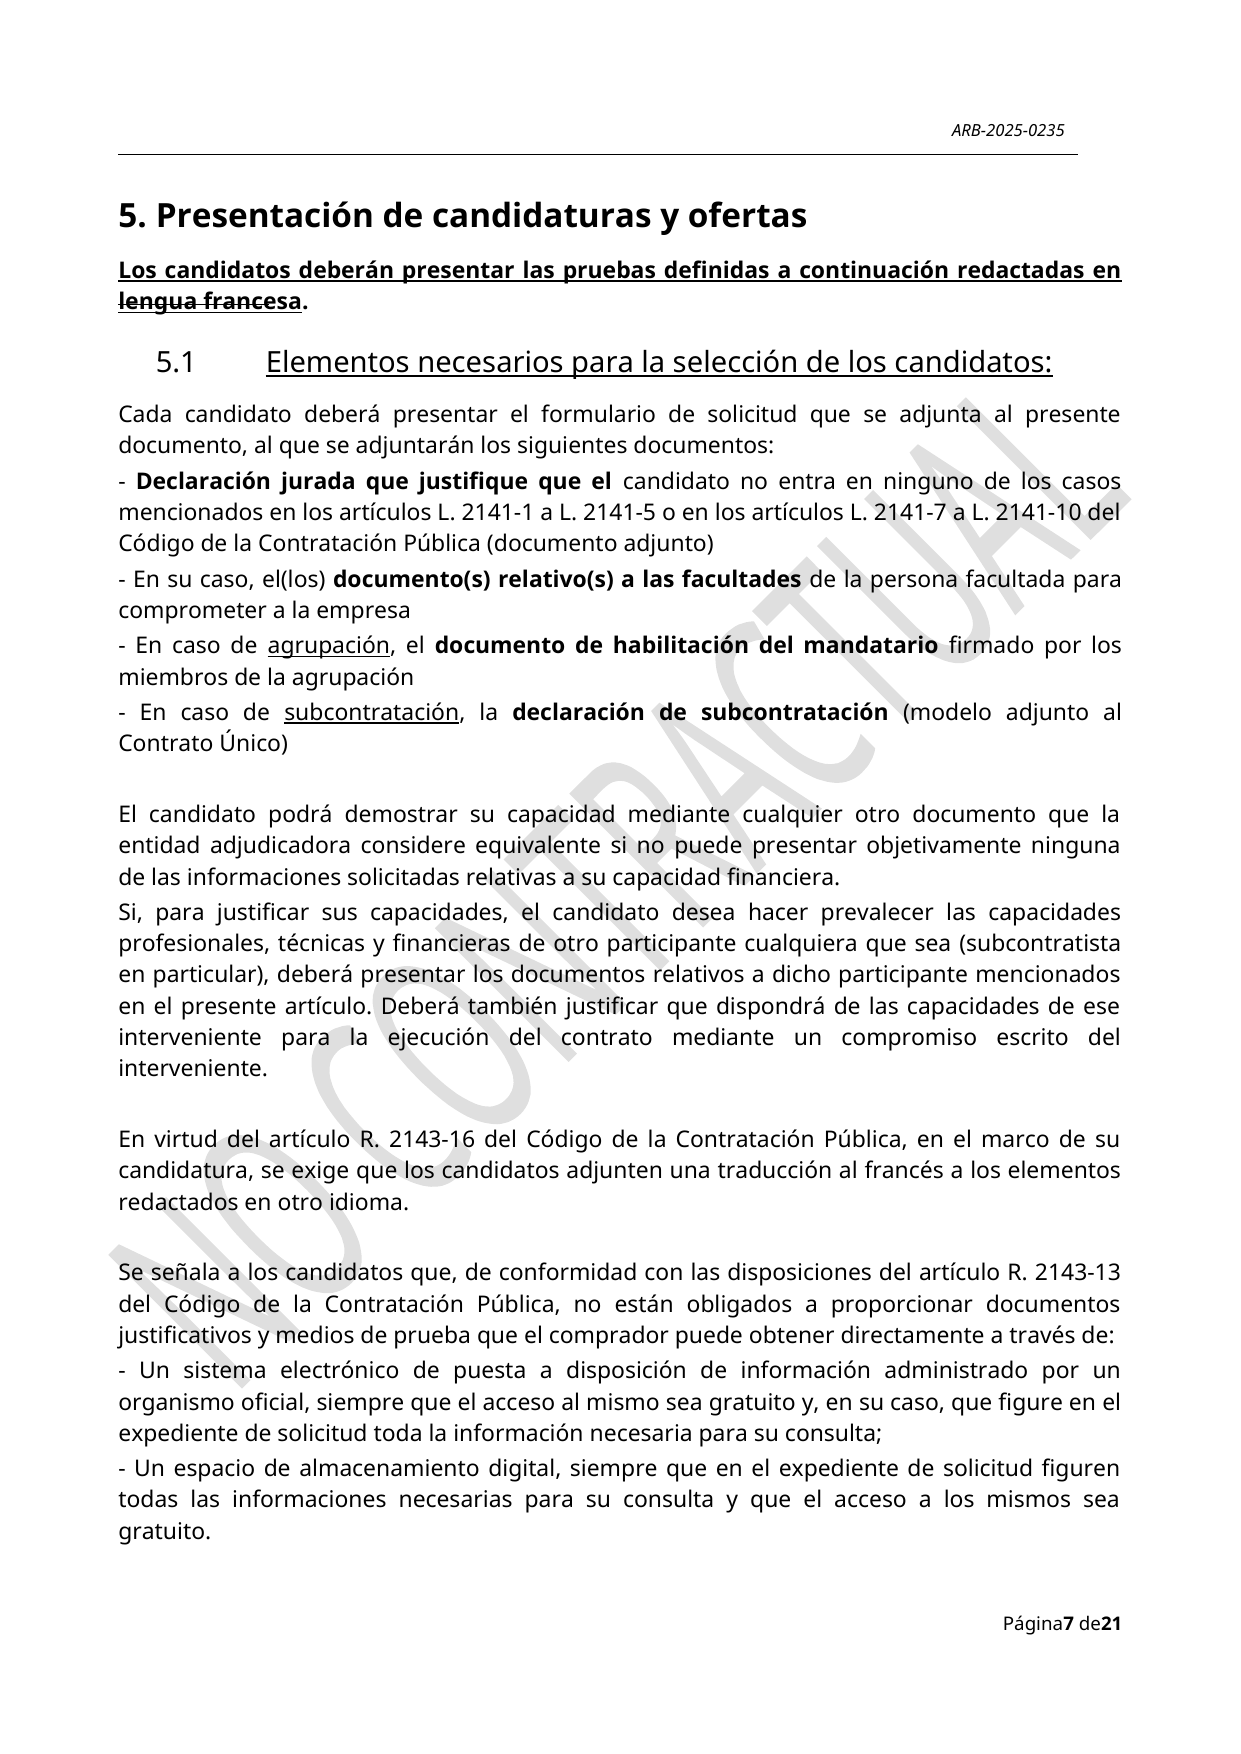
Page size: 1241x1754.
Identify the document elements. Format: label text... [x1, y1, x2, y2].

text - En su caso, el(los) documento(s) relativo(s) a las facultades de la persona facultada para comprometer a la empresa [118, 562, 1122, 625]
text - Declaración jurada que justifique que el candidato no entra en ninguno de los casos mencionados en los artículos L. 2141-1 a L. 2141-5 o en los artículos L. 2141-7 a L. 2141-10 del Código de la Contratación Pública (documento adjunto) [118, 464, 1122, 558]
text Se señala a los candidatos que, de conformidad con las disposiciones del artículo R. 2143-13 del Código de la Contratación Pública, no están obligados a proporcionar documentos justificativos y medios de prueba que el comprador puede obtener directamente a través de: [118, 1256, 1122, 1350]
text Los candidatos deberán presentar las pruebas definidas a continuación redactadas en lengua francesa. [118, 254, 1122, 280]
text - Un espacio de almacenamiento digital, siempre que en el expediente de solicitud figuren todas las informaciones necesarias para su consulta y que el acceso a los mismos sea gratuito. [118, 1452, 1122, 1546]
text En virtud del artículo R. 2143-16 del Código de la Contratación Pública, en el marco de su candidatura, se exige que los candidatos adjunten una traducción al francés a los elementos redactados en otro idioma. [118, 1123, 1122, 1217]
text - En caso de subcontratación, la declaración de subcontratación (modelo adjunto al Contrato Único) [118, 696, 1122, 758]
text Los candidatos deberán presentar las pruebas definidas a continuación redactadas en lengua francesa. [118, 282, 1122, 317]
text - Un sistema electrónico de puesta a disposición de información administrado por un organismo oficial, siempre que el acceso al mismo sea gratuito y, en su caso, que figure en el expediente de solicitud toda la información necesaria para su consulta; [118, 1354, 1122, 1448]
text Cada candidato deberá presentar el formulario de solicitud que se adjunta al presente documento, al que se adjuntarán los siguientes documentos: [118, 398, 1122, 460]
text Elementos necesarios para la selección de los candidatos: [156, 342, 1122, 381]
text Si, para justificar sus capacidades, el candidato desea hacer prevalecer las capacidades profesionales, técnicas y financieras de otro participante cualquiera que sea (subcontratista en particular), deberá presentar los documentos relativos a dicho participante mencionados en el presente artículo. Deberá también justificar que dispondrá de las capacidades de ese interveniente para la ejecución del contrato mediante un compromiso escrito del interveniente. [118, 896, 1122, 1083]
text - En caso de agrupación, el documento de habilitación del mandatario firmado por los miembros de la agrupación [118, 629, 1122, 692]
text Presentación de candidaturas y ofertas [118, 192, 1122, 237]
text El candidato podrá demostrar su capacidad mediante cualquier otro documento que la entidad adjudicadora considere equivalente si no puede presentar objetivamente ninguna de las informaciones solicitadas relativas a su capacidad financiera. [118, 798, 1122, 892]
